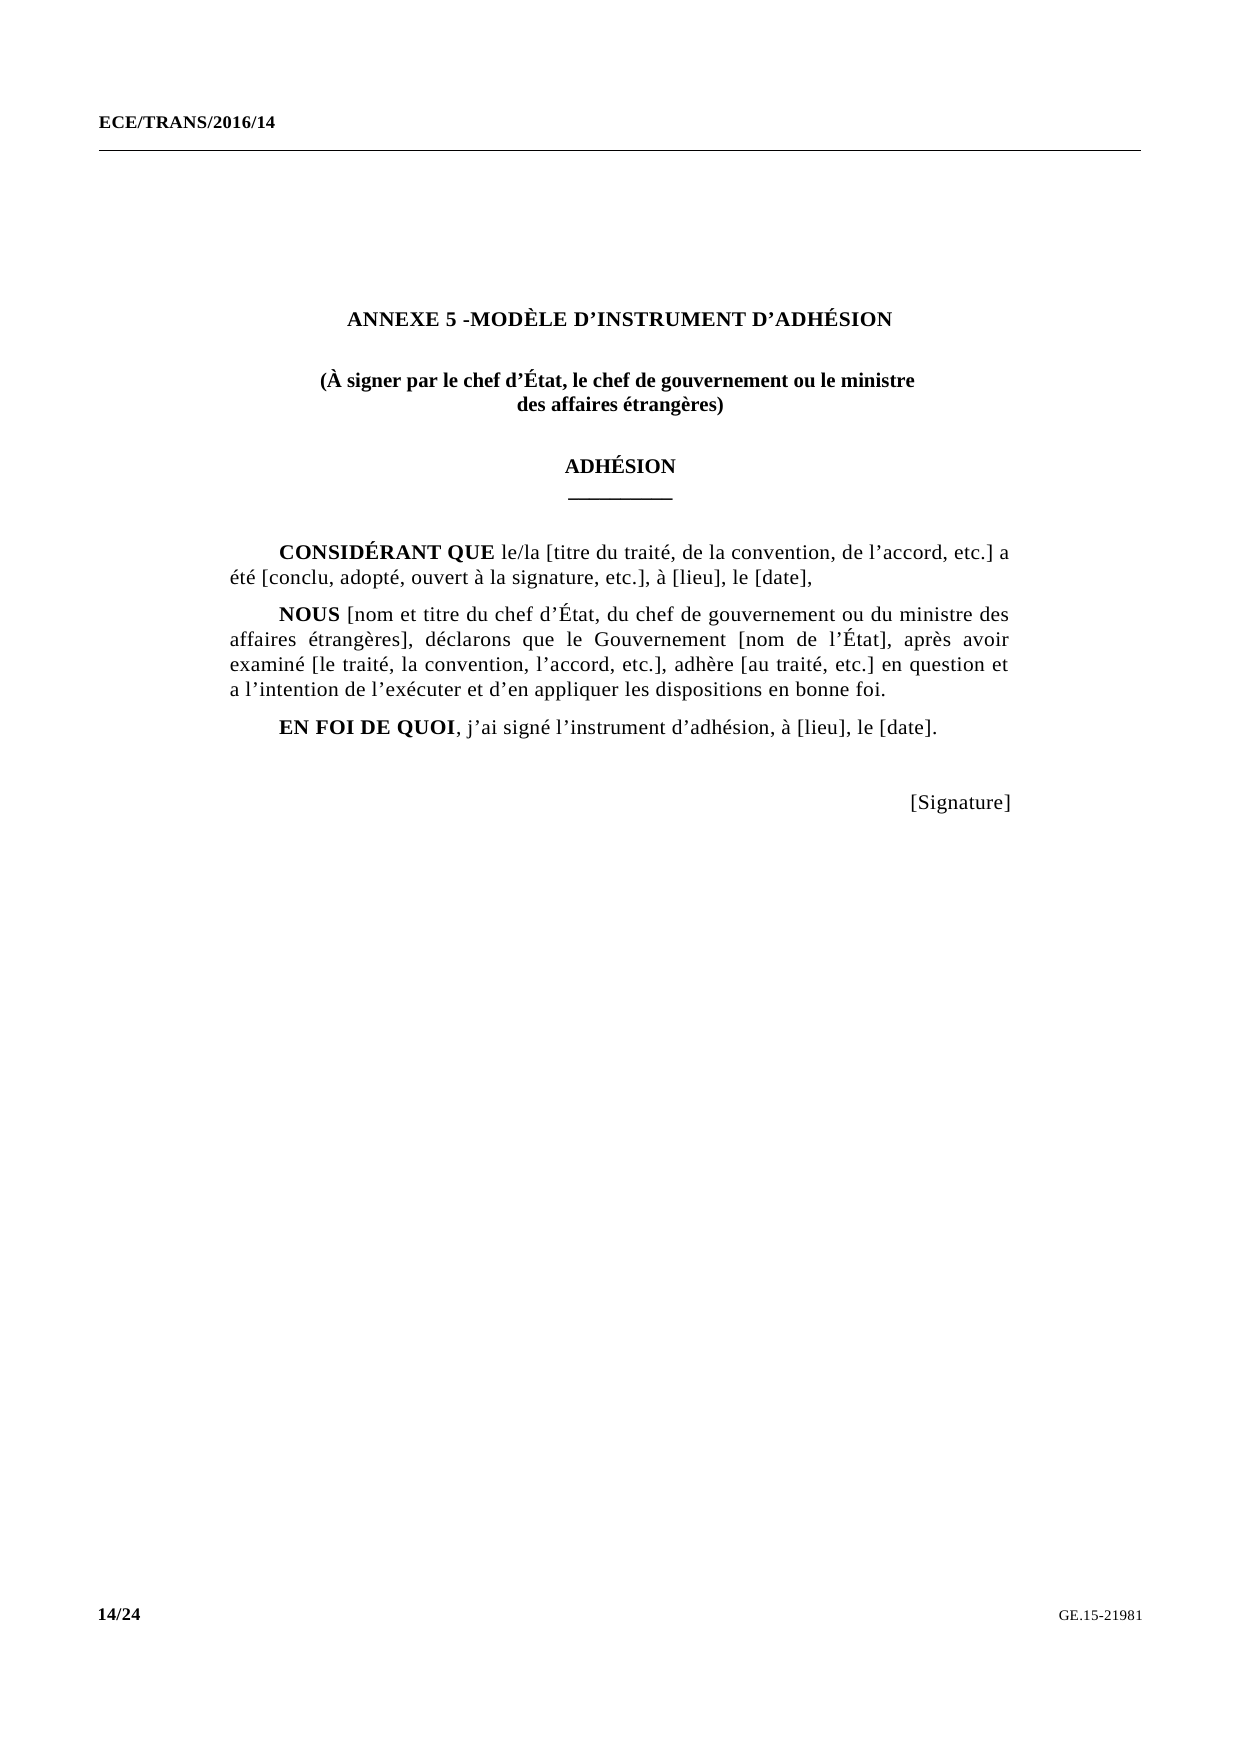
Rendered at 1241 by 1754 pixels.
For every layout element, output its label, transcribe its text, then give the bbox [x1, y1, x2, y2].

text ADHÉSION [97, 454, 1143, 478]
text __________ [97, 478, 1143, 502]
text NOUS [nom et titre du chef d’État, du chef de gouvernement ou du ministre des affaires étrangères], déclarons que le Gouvernement [nom de l’État], après avoir examiné [le traité, la convention, l’accord, etc.], adhère [au traité, etc.] en question et a l’intention de l’exécuter et d’en appliquer les dispositions en bonne foi. [229, 602, 1011, 702]
text CONSIDÉRANT QUE le/la [titre du traité, de la convention, de l’accord, etc.] a été [conclu, adopté, ouvert à la signature, etc.], à [lieu], le [date], [229, 539, 1011, 589]
text EN FOI DE QUOI, j’ai signé l’instrument d’adhésion, à [lieu], le [date]. [229, 714, 1011, 739]
text (À signer par le chef d’État, le chef de gouvernement ou le ministre des affaires étrangères) [97, 368, 1143, 416]
text ANNEXE 5 -MODÈLE D’INSTRUMENT D’ADHÉSION [97, 306, 1143, 331]
text [Signature] [229, 789, 1011, 814]
